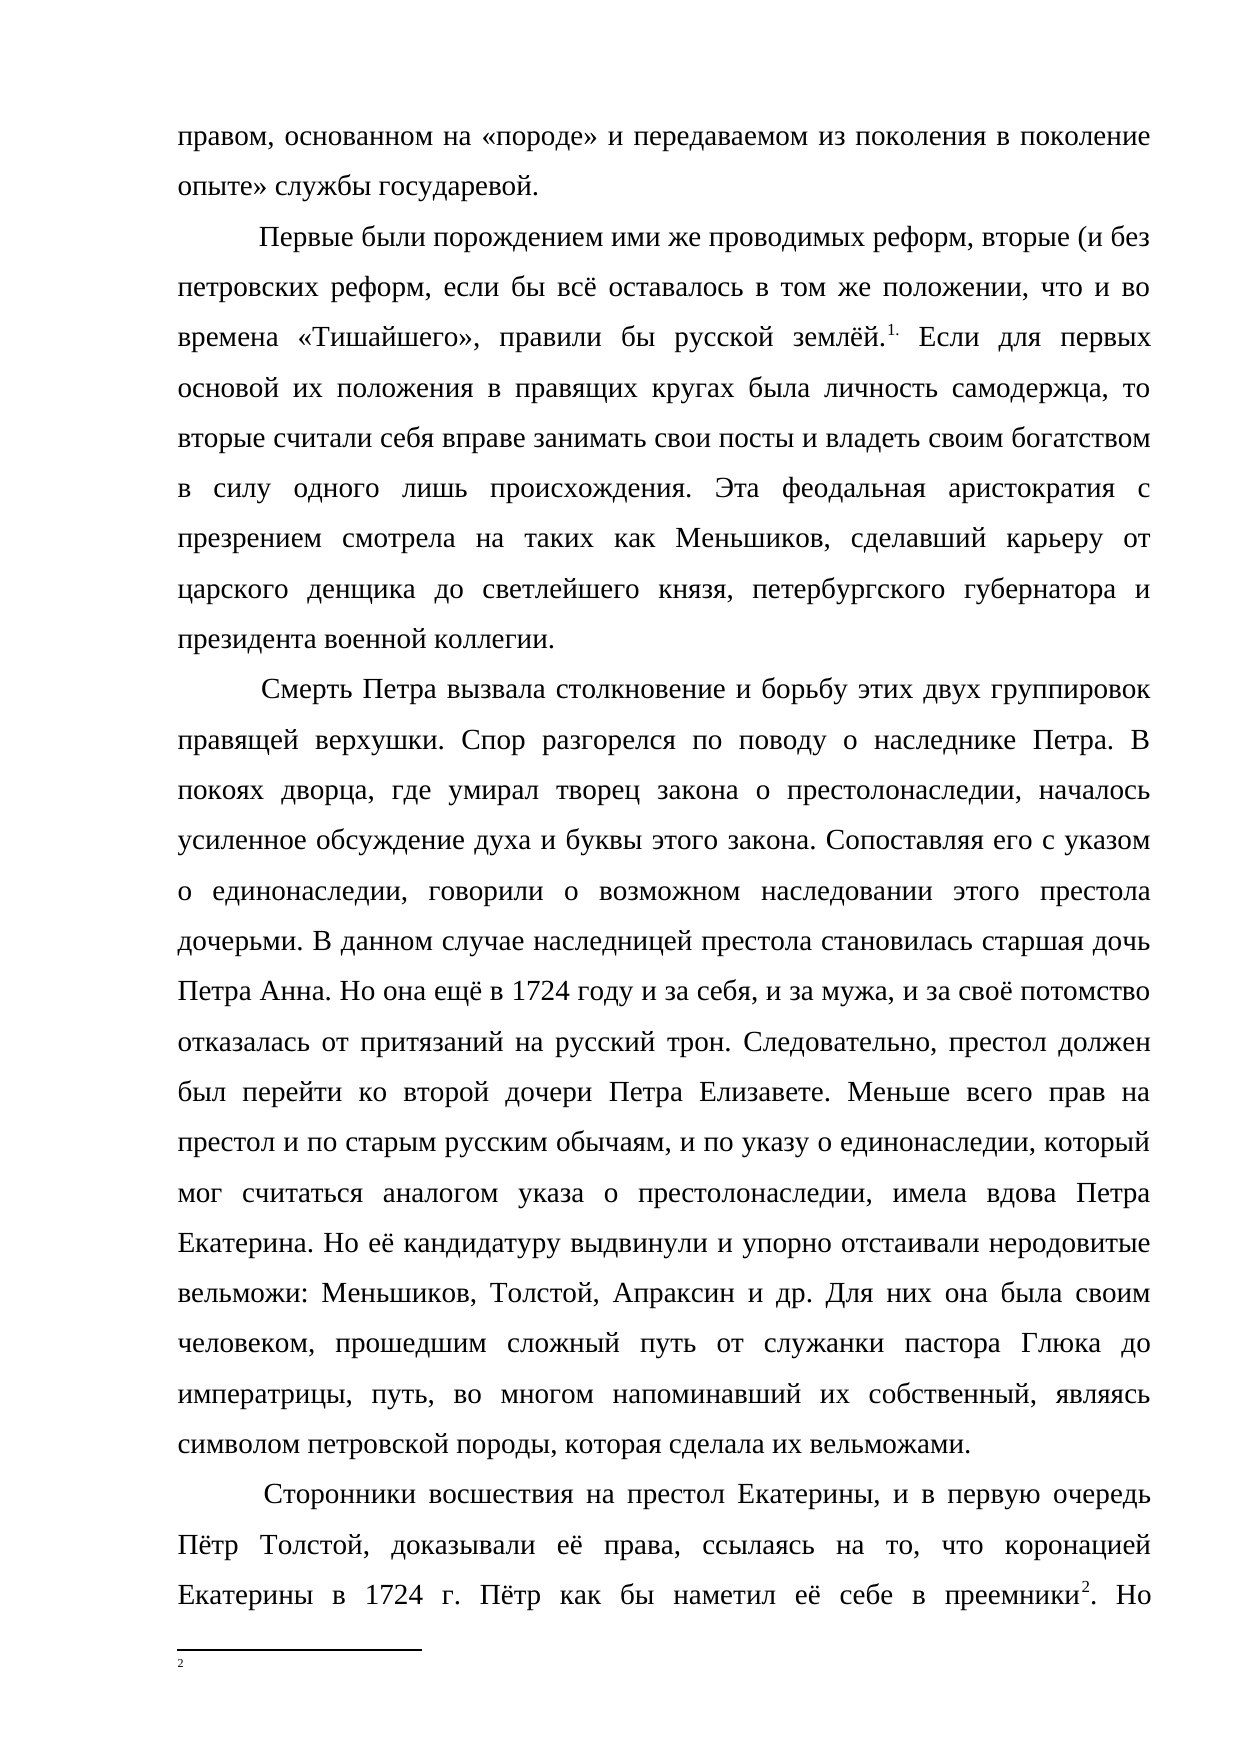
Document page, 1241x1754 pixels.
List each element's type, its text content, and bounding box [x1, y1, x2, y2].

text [177, 118, 1152, 202]
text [177, 1477, 1152, 1611]
text Смерть Петра вызвала столкновение и борьбу этих двух группировок правящей верхушки. Спор разгорелся по поводу о наследнике Петра. В покоях дворца, где умирал творец закона о престолонаследии, началось усиленное обсуждение духа и буквы этого закона. Сопоставляя его с указом о единонаследии, говорили о возможном наследовании этого престола дочерьми. В данном случае наследницей престола становилась старшая дочь Петра Анна. Но она ещё в 1724 году и за себя, и за мужа, и за своё потомство отказалась от притязаний на русский трон. Следовательно, престол должен был перейти ко второй дочери Петра Елизавете. Меньше всего прав на престол и по старым русским обычаям, и по указу о единонаследии, который мог считаться аналогом указа о престолонаследии, имела вдова Петра Екатерина. Но её кандидатуру выдвинули и упорно отстаивали неродовитые вельможи: Меньшиков, Толстой, Апраксин и др. Для них она была своим человеком, прошедшим сложный путь от служанки пастора Глюка до императрицы, путь, во многом напоминавший их собственный, являясь символом петровской породы, которая сделала их вельможами. [177, 672, 1152, 1460]
text Первые были порождением ими же проводимых реформ, вторые (и без петровских реформ, если бы всё оставалось в том же положении, что и во времена «Тишайшего», правили бы русской землёй.1. Если для первых основой их положения в правящих кругах была личность самодержца, то вторые считали себя вправе занимать свои посты и владеть своим богатством в силу одного лишь происхождения. Эта феодальная аристократия с презрением смотрела на таких как Меньшиков, сделавший карьеру от царского денщика до светлейшего князя, петербургского губернатора и президента военной коллегии. [177, 219, 1152, 655]
